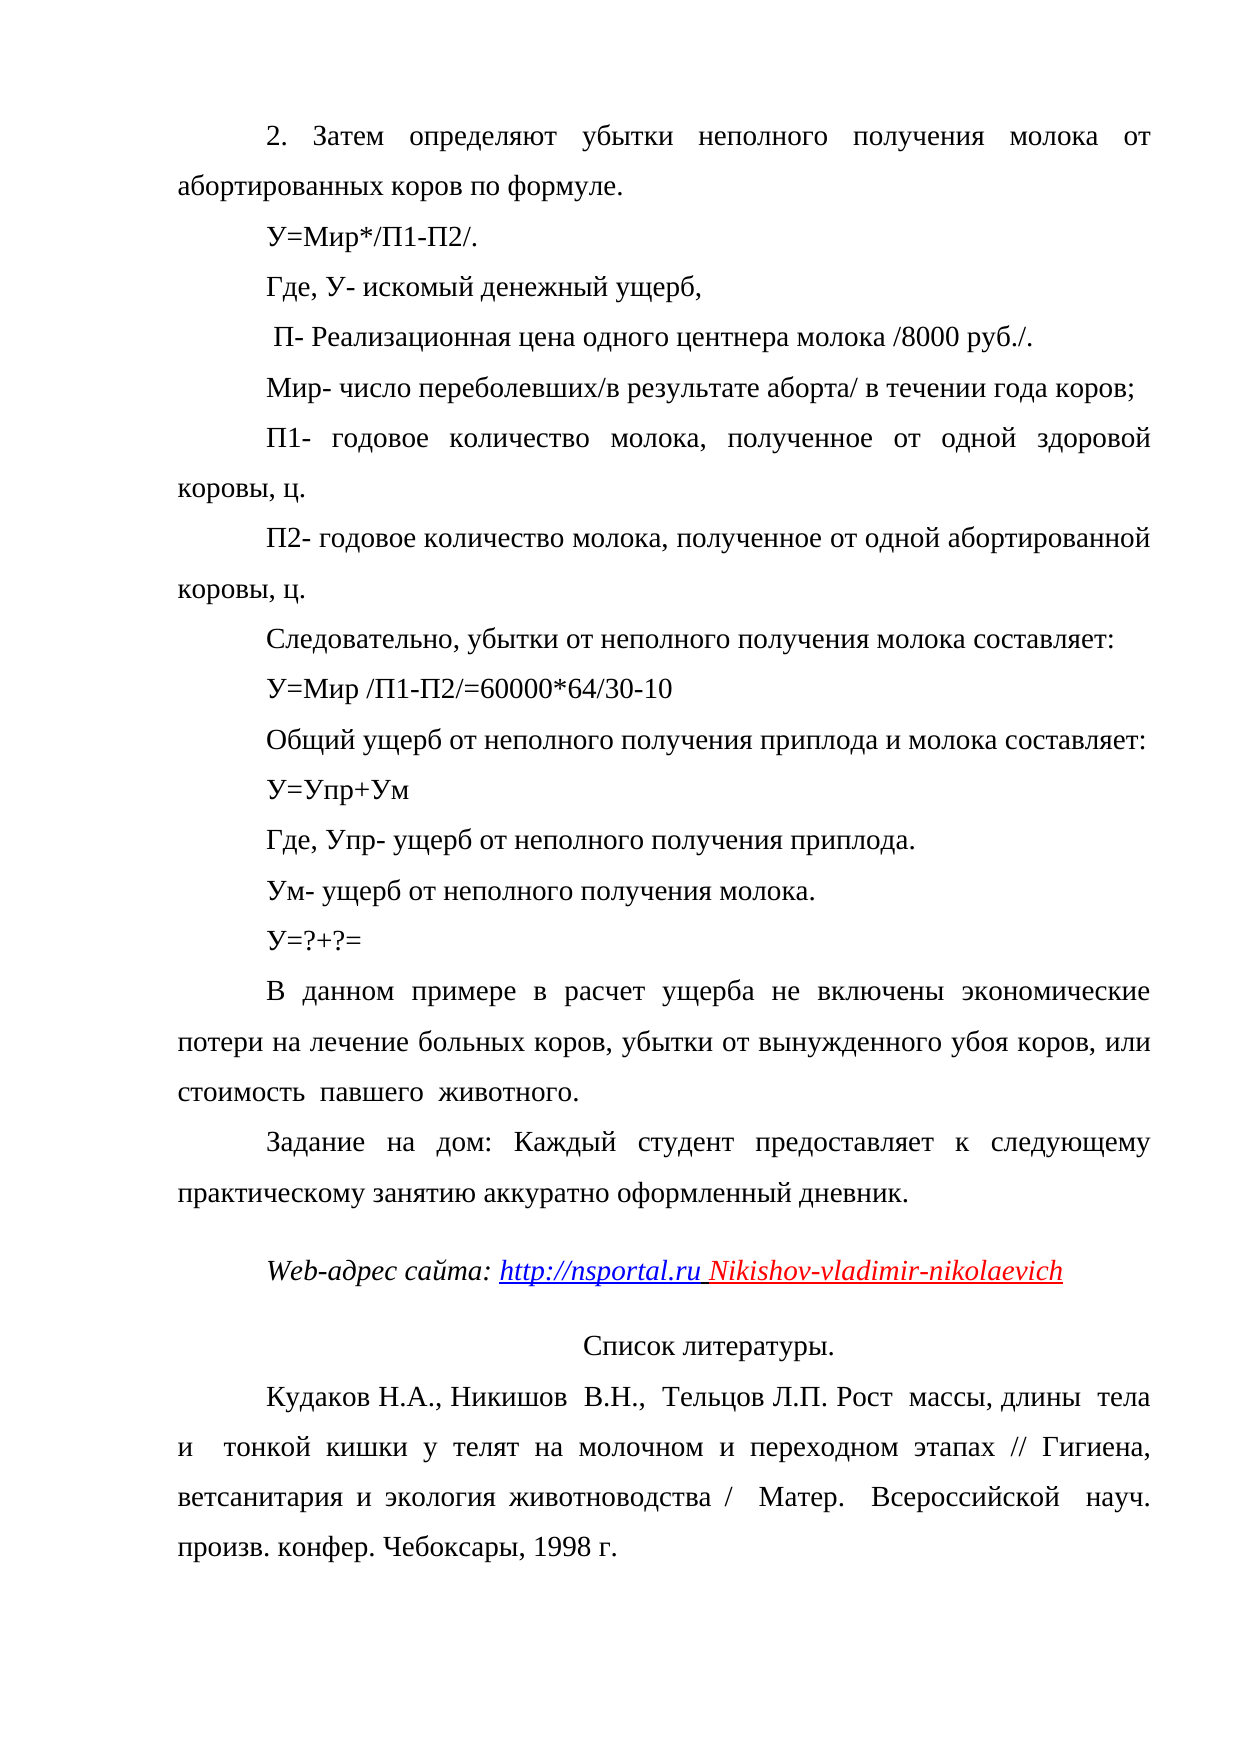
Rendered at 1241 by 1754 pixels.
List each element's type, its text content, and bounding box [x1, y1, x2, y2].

text Web-адрес сайта: http://nsportal.ru Nikishov-vladimir-nikolaevich [179, 1253, 1152, 1287]
text У=Мир*/П1-П2/. [177, 219, 1152, 252]
text П1- годовое количество молока, полученное от одной здоровой коровы, ц. [177, 420, 1152, 504]
text Следовательно, убытки от неполного получения молока составляет: [177, 621, 1152, 655]
text У=?+?= [177, 923, 1152, 957]
text Общий ущерб от неполного получения приплода и молока составляет: [177, 722, 1152, 755]
text Список литературы. [177, 1328, 1152, 1362]
text П- Реализационная цена одного центнера молока /8000 руб./. [177, 319, 1152, 353]
text Где, Упр- ущерб от неполного получения приплода. [177, 822, 1152, 856]
text П2- годовое количество молока, полученное от одной абортированной коровы, ц. [177, 521, 1152, 604]
text 2. Затем определяют убытки неполного получения молока от абортированных коров по формуле. [177, 118, 1152, 202]
text Кудаков Н.А., Никишов В.Н., Тельцов Л.П. Рост массы, длины тела и тонкой кишки у телят на молочном и переходном этапах // Гигиена, ветсанитария и экология животноводства / Матер. Всероссийской науч. произв. конфер. Чебоксары, . [177, 1379, 1152, 1563]
text Где, У- искомый денежный ущерб, [177, 269, 1152, 303]
text Задание на дом: Каждый студент предоставляет к следующему практическому занятию аккуратно оформленный дневник. [177, 1124, 1152, 1208]
text У=Мир /П1-П2/=60000*64/30-10 [177, 672, 1152, 705]
text Ум- ущерб от неполного получения молока. [177, 873, 1152, 906]
text У=Упр+Ум [177, 772, 1152, 806]
text Мир- число переболевших/в результате аборта/ в течении года коров; [177, 370, 1152, 403]
text В данном примере в расчет ущерба не включены экономические потери на лечение больных коров, убытки от вынужденного убоя коров, или стоимость павшего животного. [177, 973, 1152, 1108]
